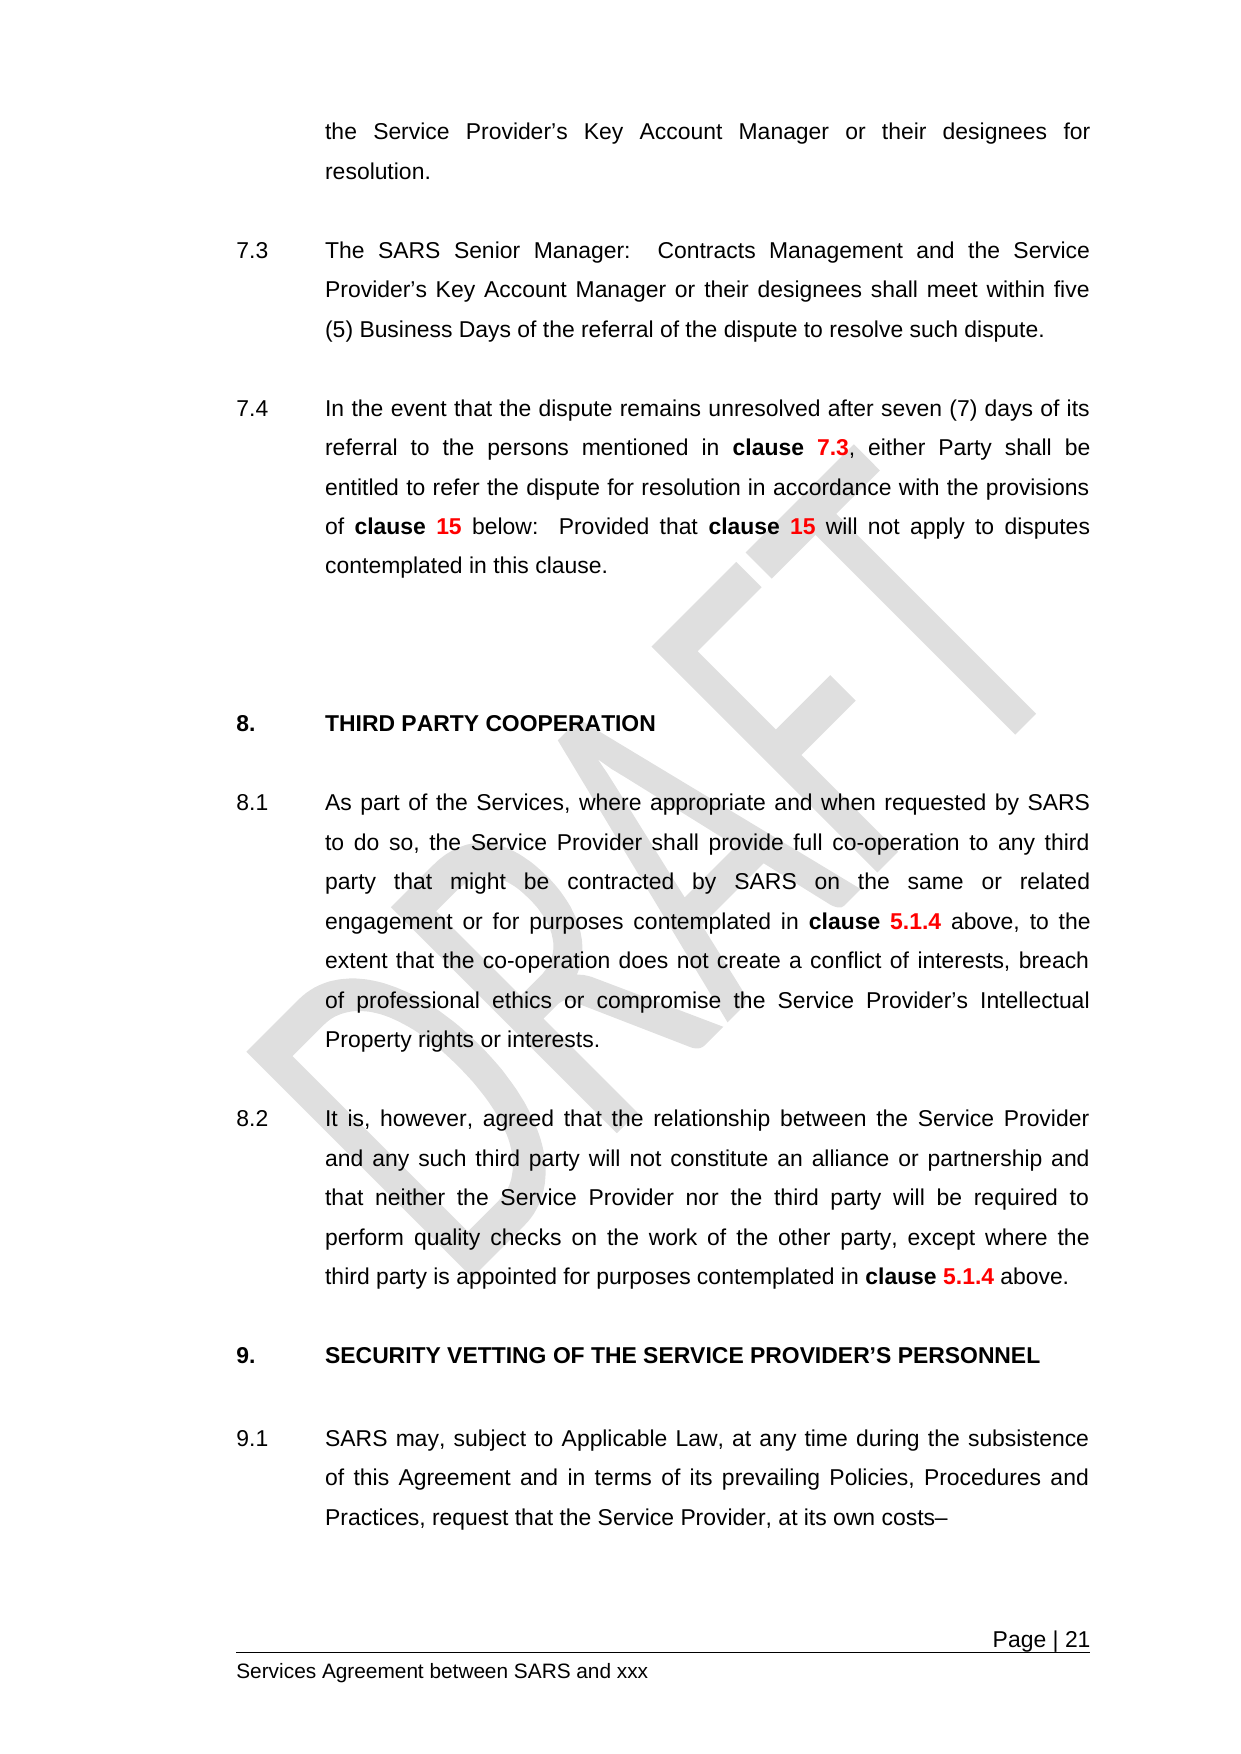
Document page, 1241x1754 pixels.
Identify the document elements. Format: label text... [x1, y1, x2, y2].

list SECURITY VETTING OF THE SERVICE PROVIDER’S PERSONNEL [236, 1342, 1090, 1368]
list In the event that the dispute remains unresolved after seven (7) days of its referral to the persons mentioned in clause 7.3, either Party shall be entitled to refer the dispute for resolution in accordance with the provisions of clause 15 below: Provided that clause 15 will not apply to disputes contemplated in this clause. [236, 394, 1090, 579]
list As part of the Services, where appropriate and when requested by SARS to do so, the Service Provider shall provide full co-operation to any third party that might be contracted by SARS on the same or related engagement or for purposes contemplated in clause 5.1.4 above, to the extent that the co-operation does not create a conflict of interests, breach of professional ethics or compromise the Service Provider’s Intellectual Property rights or interests. [236, 789, 1090, 1053]
list The SARS Senior Manager: Contracts Management and the Service Provider’s Key Account Manager or their designees shall meet within five (5) Business Days of the referral of the dispute to resolve such dispute. [236, 237, 1090, 342]
list It is, however, agreed that the relationship between the Service Provider and any such third party will not constitute an alliance or partnership and that neither the Service Provider nor the third party will be required to perform quality checks on the work of the other party, except where the third party is appointed for purposes contemplated in clause 5.1.4 above. [236, 1105, 1090, 1289]
list SARS may, subject to Applicable Law, at any time during the subsistence of this Agreement and in terms of its prevailing Policies, Procedures and Practices, request that the Service Provider, at its own costs– [236, 1425, 1090, 1530]
list THIRD PARTY COOPERATION [236, 710, 1090, 737]
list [236, 118, 1090, 184]
